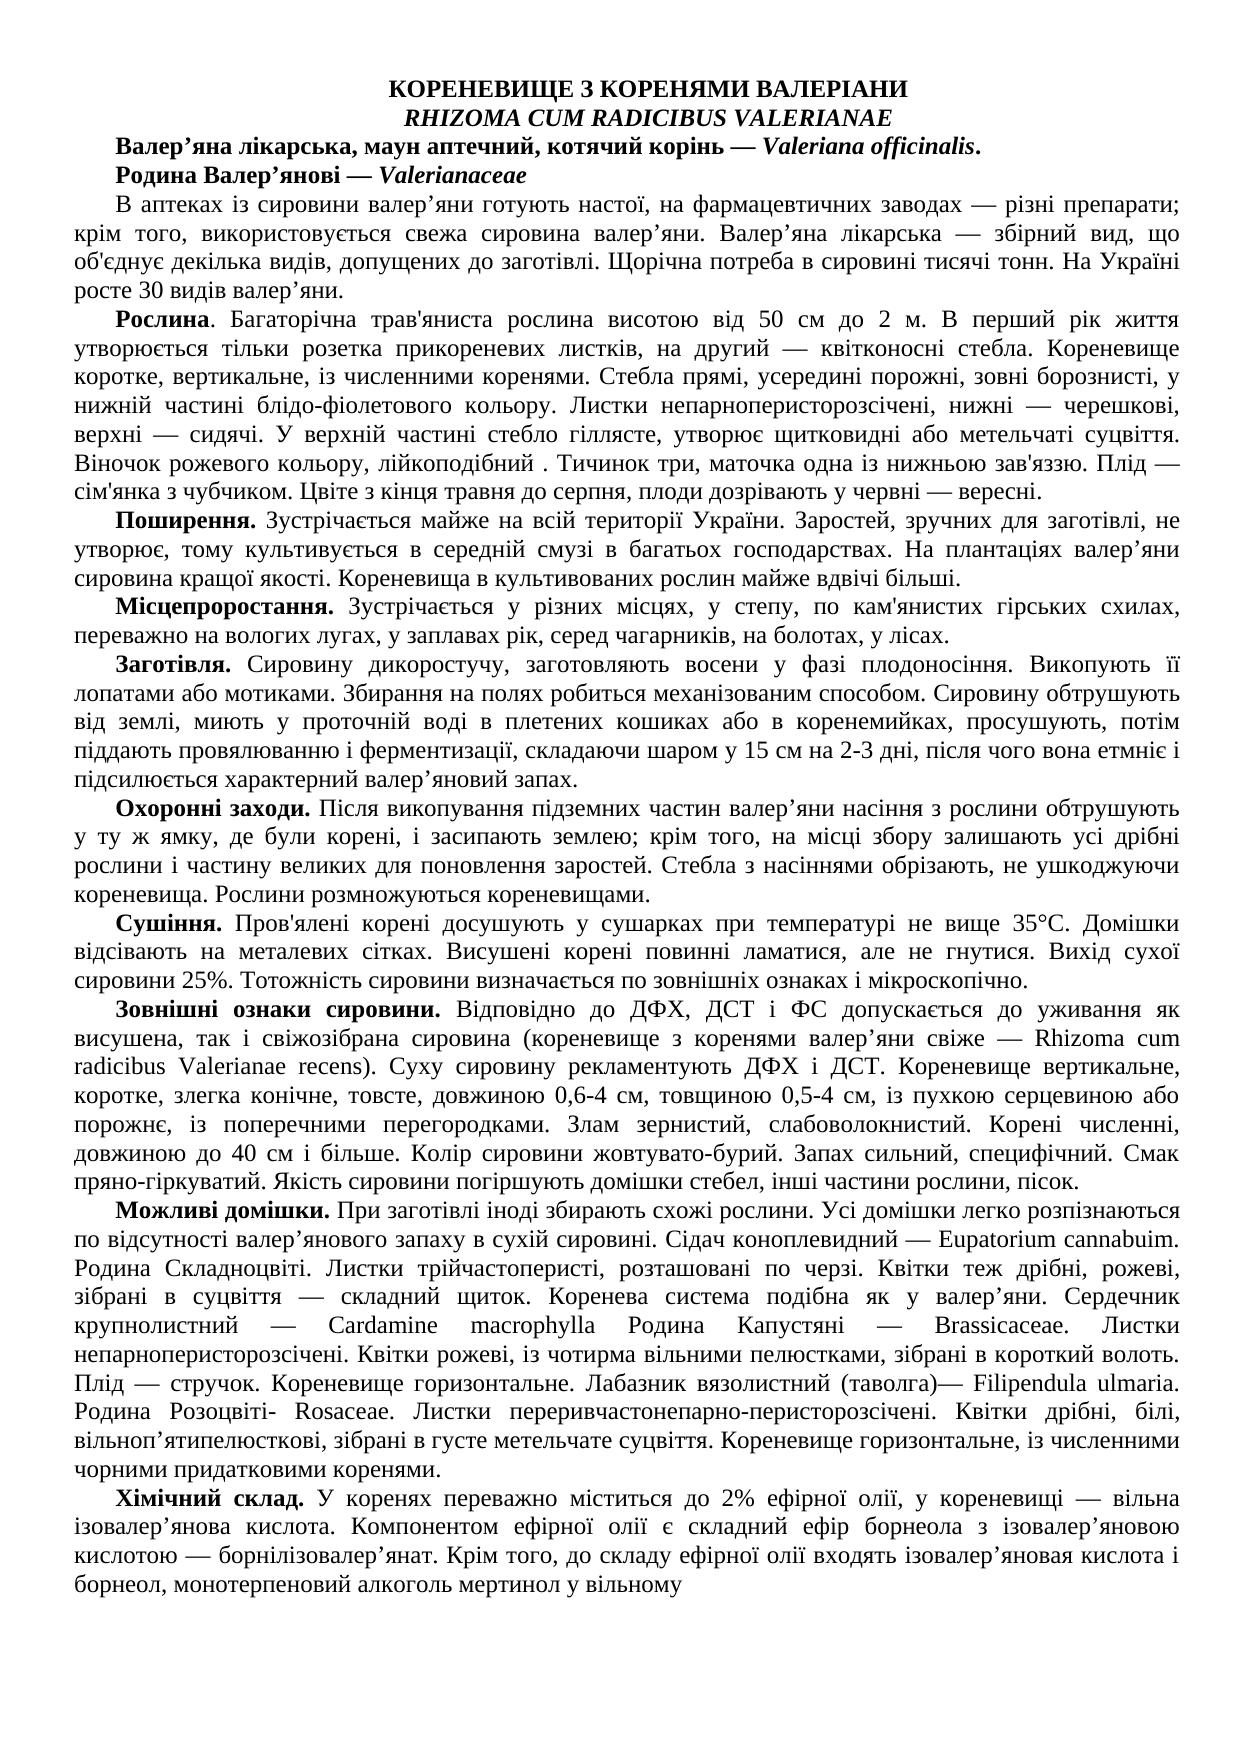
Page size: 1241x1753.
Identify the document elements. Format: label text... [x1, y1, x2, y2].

text Сушіння. Пров'ялені корені досушують у сушарках при температурі не вище 35°С. Домішки відсівають на металевих сітках. Висушені корені повинні ламатися, але не гнутися. Вихід сухої сировини 25%. Тотожність сировини визначається по зовнішніх ознаках і мікроскопічно. [74, 908, 1181, 994]
text Хімічний склад. У коренях переважно міститься до 2% ефірної олії, у кореневищі — вільна ізовалер’янова кислота. Компонентом ефірної олії є складний ефір борнеола з ізовалер’яновою кислотою — борнілізовалер’янат. Крім того, до складу ефірної олії входять ізовалер’яновая кислота і борнеол, монотерпеновий алкоголь мертинол у вільному [74, 1483, 1181, 1598]
text Поширення. Зустрічається майже на всій території України. Заростей, зручних для заготівлі, не утворює, тому культивується в середній смузі в багатьох господарствах. На плантаціях валер’яни сировина кращої якості. Кореневища в культивованих рослин майже вдвічі більші. [74, 505, 1181, 591]
text Заготівля. Сировину дикоростучу, заготовляють восени у фазі плодоносіння. Викопують її лопатами або мотиками. Збирання на полях робиться механізованим способом. Сировину обтрушують від землі, миють у проточній воді в плетених кошиках або в коренемийках, просушують, потім піддають провялюванню і ферментизації, складаючи шаром у 15 см на 2-3 дні, після чого вона етмніє і підсилюється характерний валер’яновий запах. [74, 649, 1181, 793]
text Можливі домішки. При заготівлі іноді збирають схожі рослини. Усі домішки легко розпізнаються по відсутності валер’янового запаху в сухій сировині. Сідач коноплевидний — Eupatorium cannabuim. Родина Складноцвіті. Листки трійчастоперисті, розташовані по черзі. Квітки теж дрібні, рожеві, зібрані в суцвіття — складний щиток. Коренева система подібна як у валер’яни. Сердечник крупнолистний — Cardamine macrophylla Родина Капустяні — Brassicaceae. Листки непарноперисторозсічені. Квітки рожеві, із чотирма вільними пелюстками, зібрані в короткий волоть. Плід — стручок. Кореневище горизонтальне. Лабазник вязолистний (таволга)— Filipendula ulmaria. Родина Розоцвіті- Rosaceae. Листки переривчастонепарно-перисторозсічені. Квітки дрібні, білі, вільноп’ятипелюсткові, зібрані в густе метельчате суцвіття. Кореневище горизонтальне, із численними чорними придатковими коренями. [74, 1195, 1181, 1483]
text Охоронні заходи. Після викопування підземних частин валер’яни насіння з рослини обтрушують у ту ж ямку, де були корені, і засипають землею; крім того, на місці збору залишають усі дрібні рослини і частину великих для поновлення заростей. Стебла з насіннями обрізають, не ушкоджуючи кореневища. Рослини розмножуються кореневищами. [74, 793, 1181, 908]
subtitle RHIZOMA CUM RADICIBUS VALERIANAE [74, 103, 1181, 131]
text КОРЕНЕВИЩЕ З КОРЕНЯМИ ВАЛЕРІАНИ [74, 74, 1181, 103]
text В аптеках із сировини валер’яни готують настої, на фармацевтичних заводах — різні препарати; крім того, використовується свежа сировина валер’яни. Валер’яна лікарська — збірний вид, що об'єднує декілька видів, допущених до заготівлі. Щорічна потреба в сировині тисячі тонн. На Україні росте 30 видів валер’яни. [74, 189, 1181, 304]
text Рослина. Багаторічна трав'яниста рослина висотою від 50 см до 2 м. В перший рік життя утворюється тільки розетка прикореневих листків, на другий — квітконосні стебла. Кореневище коротке, вертикальне, із численними коренями. Стебла прямі, усередині порожні, зовні борознисті, у нижній частині блідо-фіолетового кольору. Листки непарноперисторозсічені, нижні — черешкові, верхні — сидячі. У верхній частині стебло гіллясте, утворює щитковидні або метельчаті суцвіття. Віночок рожевого кольору, лійкоподібний . Тичинок три, маточка одна із нижньою зав'яззю. Плід — сім'янка з чубчиком. Цвіте з кінця травня до серпня, плоди дозрівають у червні — вересні. [74, 304, 1181, 505]
text Зовнішні ознаки сировини. Відповідно до ДФХ, ДСТ і ФС допускається до уживання як висушена, так і свіжозібрана сировина (кореневище з коренями валер’яни свіже — Rhizoma cum radicibus Valerianae recens). Суху сировину рекламентують ДФХ і ДСТ. Кореневище вертикальне, коротке, злегка конічне, товсте, довжиною 0,6-4 см, товщиною 0,5-4 см, із пухкою серцевиною або порожнє, із поперечними перегородками. Злам зернистий, слабоволокнистий. Корені численні, довжиною до 40 см і більше. Колір сировини жовтувато-бурий. Запах сильний, специфічний. Смак пряно-гіркуватий. Якість сировини погіршують домішки стебел, інші частини рослини, пісок. [74, 994, 1181, 1195]
text Місцепроростання. Зустрічається у різних місцях, у степу, по кам'янистих гірських схилах, переважно на вологих лугах, у заплавах рік, серед чагарників, на болотах, у лісах. [74, 591, 1181, 649]
text Валер’яна лікарська, маун аптечний, котячий корінь — Valeriana officinalis. [74, 131, 1181, 160]
subtitle Родина Валер’янові — Valerianaceae [74, 160, 1181, 189]
